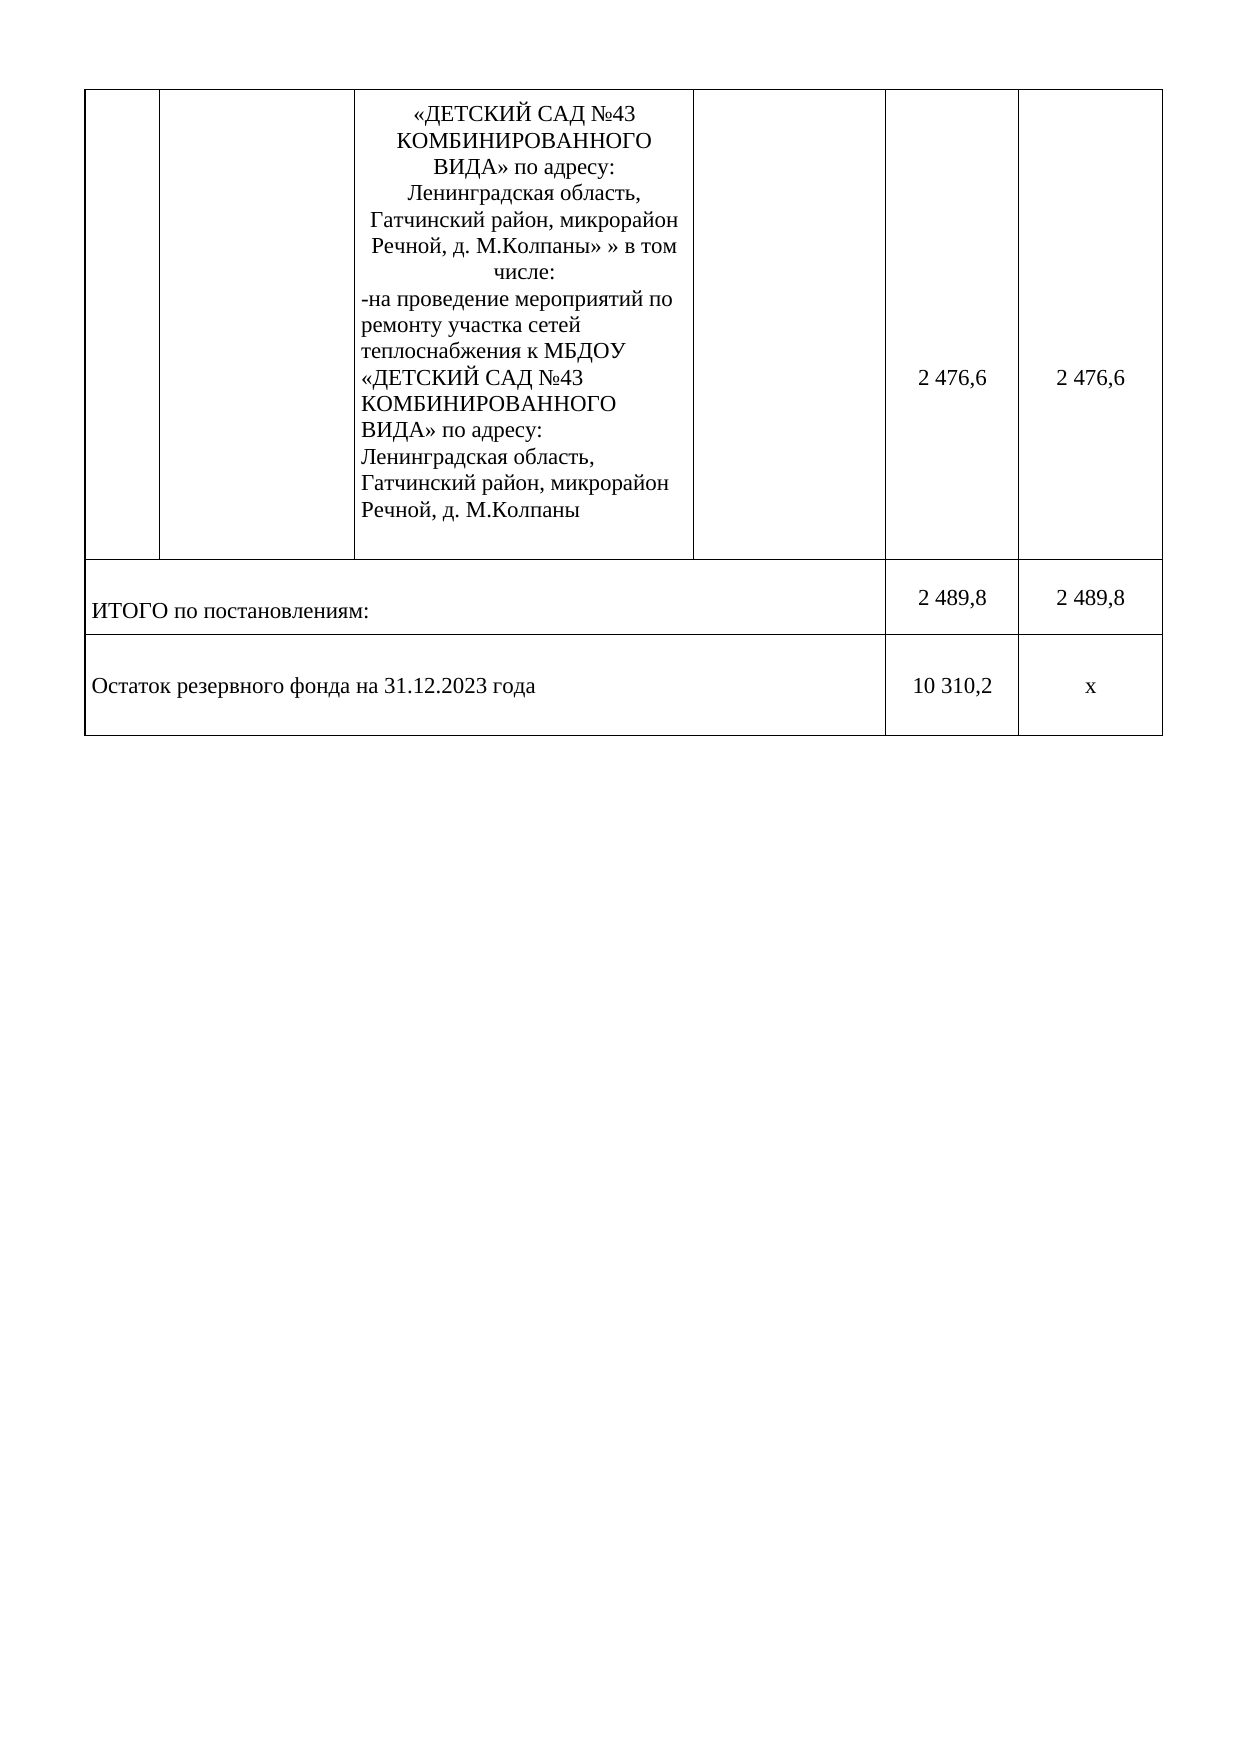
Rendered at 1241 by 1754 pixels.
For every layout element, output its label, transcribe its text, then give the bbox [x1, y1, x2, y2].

table_cell ИТОГО по постановлениям: [86, 560, 885, 634]
table_cell 2 489,8 [886, 560, 1018, 634]
table_cell 2 [86, 90, 159, 559]
table_cell 10 310,2 [886, 635, 1018, 735]
table_cell 2 476,6 2 476,6 [1019, 90, 1162, 559]
table_cell Остаток резервного фонда на 31.12.2023 года [86, 635, 885, 735]
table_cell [694, 90, 885, 559]
table_cell 2 476,6 2 476,6 [886, 90, 1018, 559]
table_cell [160, 90, 354, 559]
table_cell х [1019, 635, 1162, 735]
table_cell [355, 90, 693, 559]
table_cell 2 489,8 [1019, 560, 1162, 634]
